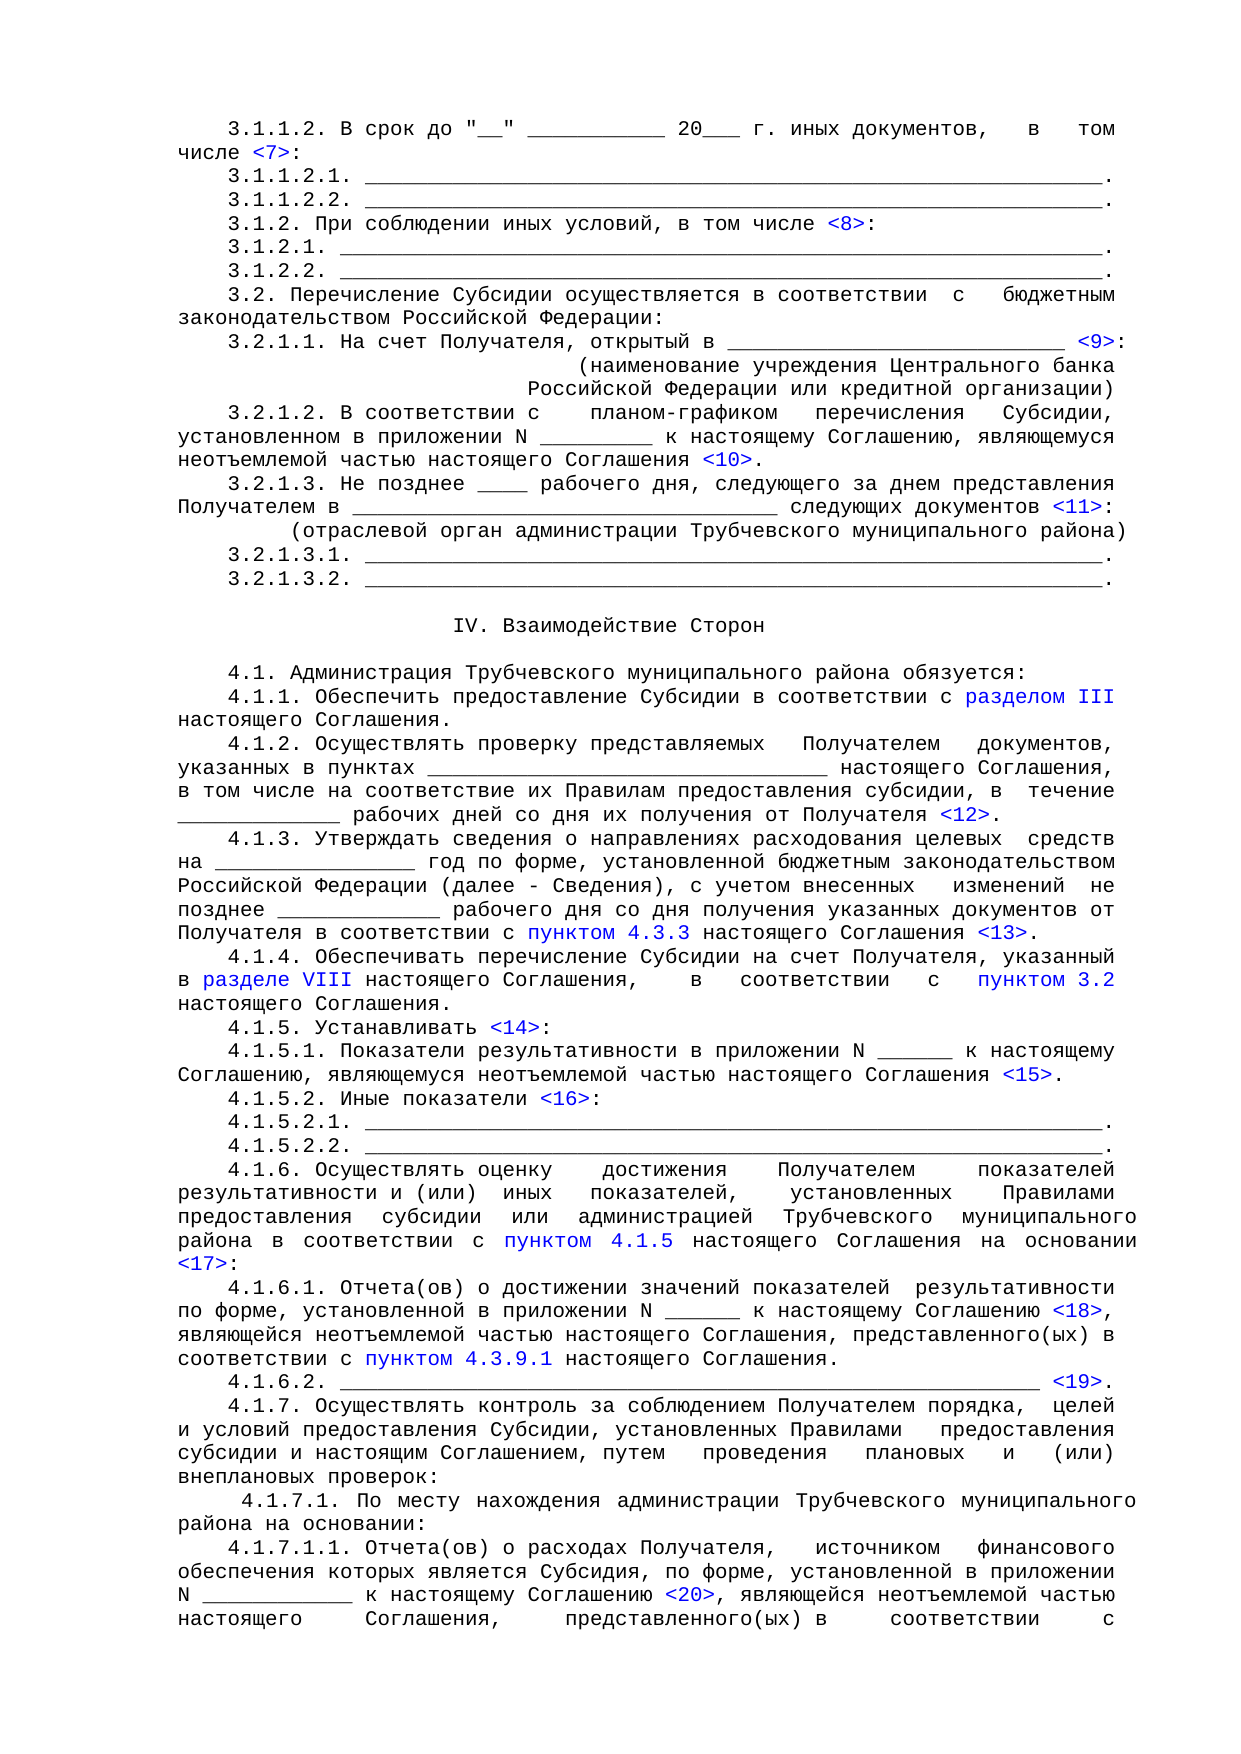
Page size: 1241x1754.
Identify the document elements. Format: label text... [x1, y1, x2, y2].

text 3.2.1.3.1. ___________________________________________________________. [177, 544, 1137, 567]
text 4.1.5.1. Показатели результативности в приложении N ______ к настоящему [177, 1040, 1137, 1064]
text 4.1.6. Осуществлять оценку достижения Получателем показателей [177, 1159, 1137, 1182]
text 4.1.7.1. По месту нахождения администрации Трубчевского муниципального района на основании: [177, 1490, 1137, 1537]
text предоставления субсидии или администрацией Трубчевского муниципального района в соответствии с пунктом 4.1.5 настоящего Соглашения на основании <17>: [177, 1206, 1137, 1277]
text (наименование учреждения Центрального банка [177, 355, 1137, 378]
text Получателя в соответствии с пунктом 4.3.3 настоящего Соглашения <13>. [177, 922, 1137, 946]
text соответствии с пунктом 4.3.9.1 настоящего Соглашения. [177, 1348, 1137, 1371]
text настоящего Соглашения. [177, 993, 1137, 1017]
text 4.1.7.1.1. Отчета(ов) о расходах Получателя, источником финансового [177, 1537, 1137, 1561]
text в том числе на соответствие их Правилам предоставления субсидии, в течение [177, 780, 1137, 804]
text 3.2.1.1. На счет Получателя, открытый в ___________________________ <9>: [177, 331, 1137, 355]
text 4.1.6.2. ________________________________________________________ <19>. [177, 1371, 1137, 1395]
text 3.1.1.2.2. ___________________________________________________________. [177, 189, 1137, 213]
text 3.1.2.1. _____________________________________________________________. [177, 236, 1137, 260]
text N ____________ к настоящему Соглашению <20>, являющейся неотъемлемой частью [177, 1584, 1137, 1608]
text Соглашению, являющемуся неотъемлемой частью настоящего Соглашения <15>. [177, 1064, 1137, 1088]
text 3.2.1.2. В соответствии с планом-графиком перечисления Субсидии, [177, 402, 1137, 426]
text 3.1.1.2.1. ___________________________________________________________. [177, 166, 1137, 189]
text настоящего Соглашения. [177, 709, 1137, 733]
text обеспечения которых является Субсидия, по форме, установленной в приложении [177, 1561, 1137, 1584]
text на ________________ год по форме, установленной бюджетным законодательством [177, 851, 1137, 875]
text позднее _____________ рабочего дня со дня получения указанных документов от [177, 898, 1137, 922]
text 4.1.5.2.1. ___________________________________________________________. [177, 1111, 1137, 1135]
text 4.1.6.1. Отчета(ов) о достижении значений показателей результативности [177, 1277, 1137, 1301]
text _____________ рабочих дней со дня их получения от Получателя <12>. [177, 804, 1137, 828]
text внеплановых проверок: [177, 1466, 1137, 1490]
text Российской Федерации (далее - Сведения), с учетом внесенных изменений не [177, 875, 1137, 898]
text субсидии и настоящим Соглашением, путем проведения плановых и (или) [177, 1442, 1137, 1466]
text 4.1.5. Устанавливать <14>: [177, 1017, 1137, 1040]
text 3.1.2. При соблюдении иных условий, в том числе <8>: [177, 213, 1137, 236]
text в разделе VIII настоящего Соглашения, в соответствии с пунктом 3.2 [177, 969, 1137, 993]
text настоящего Соглашения, представленного(ых) в соответствии с [177, 1608, 1137, 1632]
text (отраслевой орган администрации Трубчевского муниципального района) [177, 520, 1137, 544]
text 3.1.2.2. _____________________________________________________________. [177, 260, 1137, 284]
text 4.1.4. Обеспечивать перечисление Субсидии на счет Получателя, указанный [177, 946, 1137, 969]
text IV. Взаимодействие Сторон [177, 615, 1137, 638]
text по форме, установленной в приложении N ______ к настоящему Соглашению <18>, [177, 1301, 1137, 1324]
text числе <7>: [177, 142, 1137, 166]
text указанных в пунктах ________________________________ настоящего Соглашения, [177, 757, 1137, 780]
text законодательством Российской Федерации: [177, 307, 1137, 331]
text 3.2.1.3. Не позднее ____ рабочего дня, следующего за днем представления [177, 473, 1137, 497]
text Получателем в __________________________________ следующих документов <11>: [177, 497, 1137, 520]
text результативности и (или) иных показателей, установленных Правилами [177, 1182, 1137, 1206]
text 4.1.1. Обеспечить предоставление Субсидии в соответствии с разделом III [177, 686, 1137, 709]
text неотъемлемой частью настоящего Соглашения <10>. [177, 449, 1137, 473]
text установленном в приложении N _________ к настоящему Соглашению, являющемуся [177, 426, 1137, 449]
text 3.2. Перечисление Субсидии осуществляется в соответствии с бюджетным [177, 284, 1137, 307]
text 4.1.3. Утверждать сведения о направлениях расходования целевых средств [177, 828, 1137, 851]
text являющейся неотъемлемой частью настоящего Соглашения, представленного(ых) в [177, 1324, 1137, 1348]
text 3.1.1.2. В срок до "__" ___________ 20___ г. иных документов, в том [177, 118, 1137, 142]
text 4.1.5.2. Иные показатели <16>: [177, 1088, 1137, 1111]
text 4.1.7. Осуществлять контроль за соблюдением Получателем порядка, целей [177, 1395, 1137, 1419]
text Российской Федерации или кредитной организации) [177, 378, 1137, 402]
text и условий предоставления Субсидии, установленных Правилами предоставления [177, 1419, 1137, 1442]
text 4.1.5.2.2. ___________________________________________________________. [177, 1135, 1137, 1159]
text 4.1.2. Осуществлять проверку представляемых Получателем документов, [177, 733, 1137, 757]
text 3.2.1.3.2. ___________________________________________________________. [177, 567, 1137, 591]
text 4.1. Администрация Трубчевского муниципального района обязуется: [177, 662, 1137, 686]
